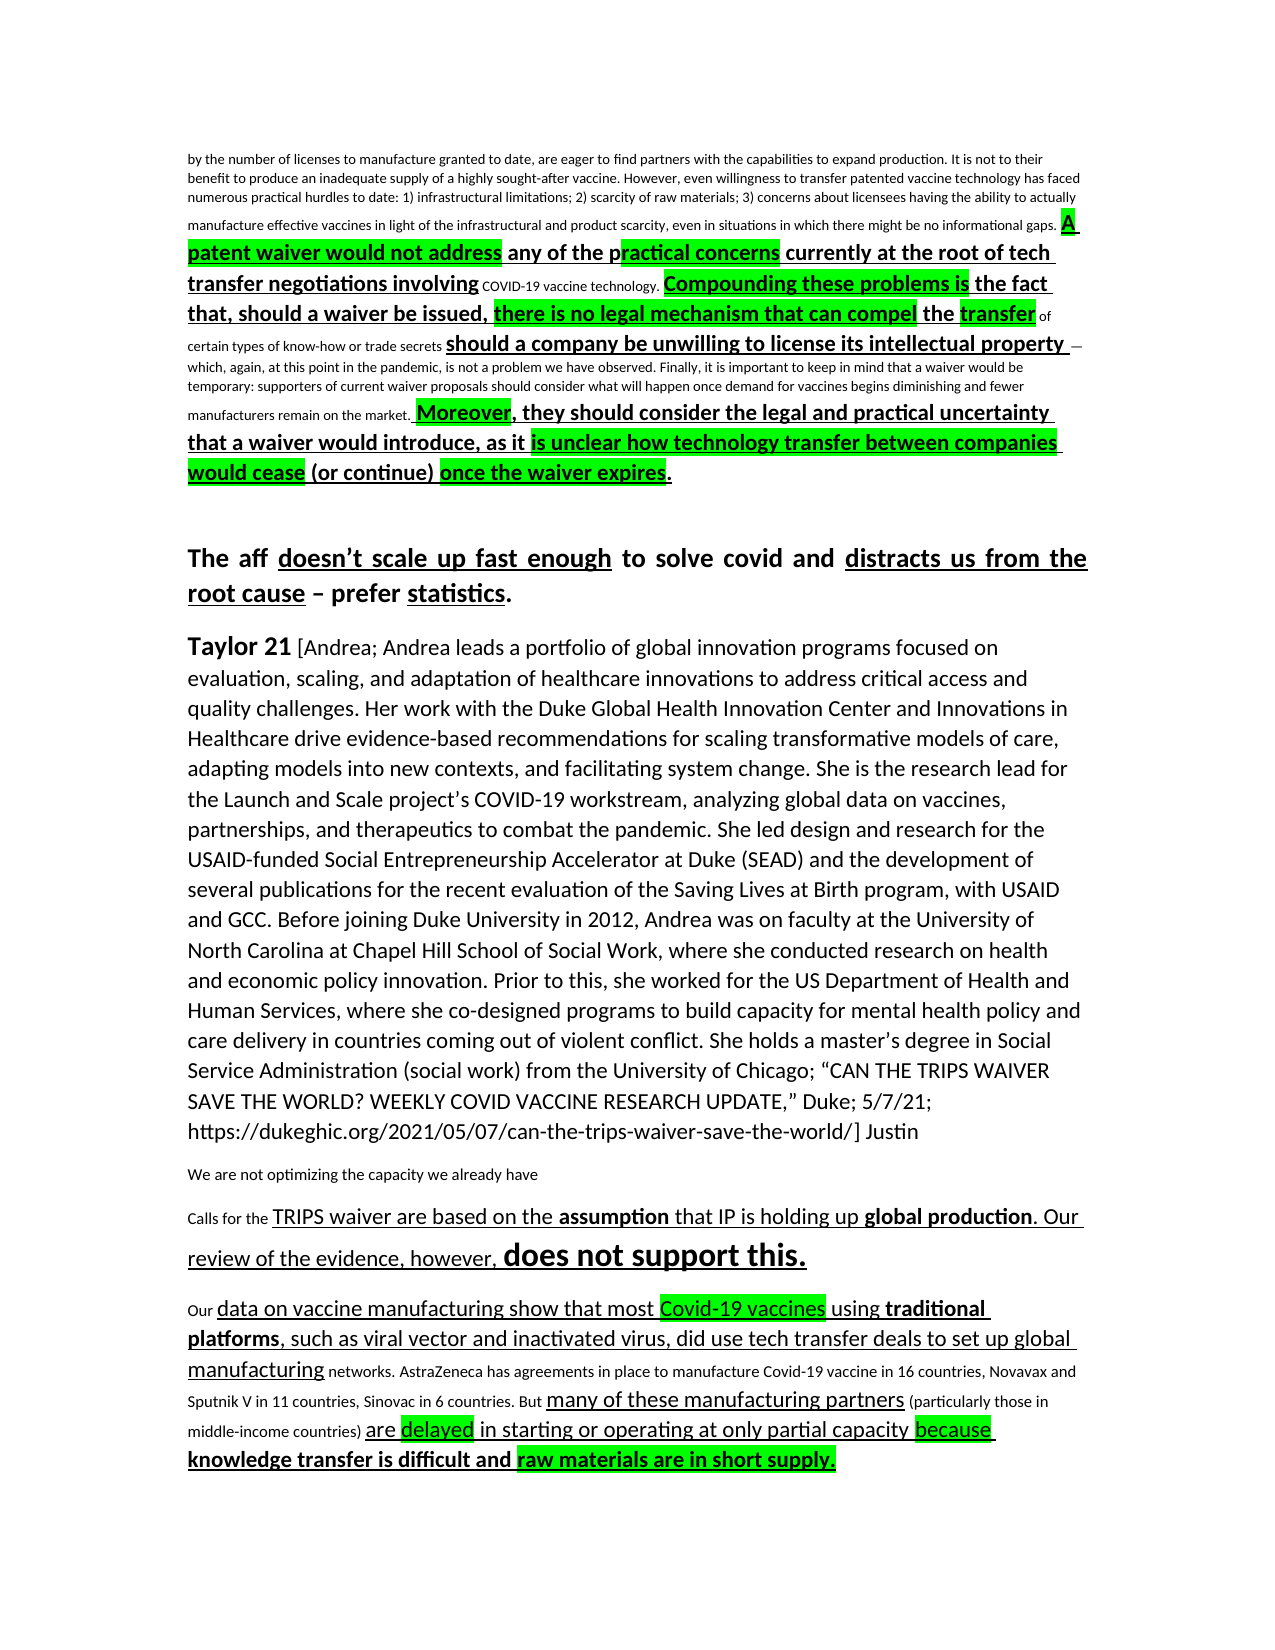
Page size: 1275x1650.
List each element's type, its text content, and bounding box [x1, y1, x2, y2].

text We are not optimizing the capacity we already have [187, 1164, 1087, 1184]
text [187, 150, 1087, 486]
text Our data on vaccine manufacturing show that most Covid-19 vaccines using traditional platforms, such as viral vector and inactivated virus, did use tech transfer deals to set up global manufacturing networks. AstraZeneca has agreements in place to manufacture Covid-19 vaccine in 16 countries, Novavax and Sputnik V in 11 countries, Sinovac in 6 countries. But many of these manufacturing partners (particularly those in middle-income countries) are delayed in starting or operating at only partial capacity because knowledge transfer is difficult and raw materials are in short supply. [187, 1294, 1087, 1473]
subtitle The aff doesn’t scale up fast enough to solve covid and distracts us from the root cause – prefer statistics. [187, 541, 1087, 609]
text Calls for the TRIPS waiver are based on the assumption that IP is holding up global production. Our review of the evidence, however, does not support this. [187, 1202, 1087, 1274]
text Taylor 21 [Andrea; Andrea leads a portfolio of global innovation programs focused on evaluation, scaling, and adaptation of healthcare innovations to address critical access and quality challenges. Her work with the Duke Global Health Innovation Center and Innovations in Healthcare drive evidence-based recommendations for scaling transformative models of care, adapting models into new contexts, and facilitating system change. She is the research lead for the Launch and Scale project’s COVID-19 workstream, analyzing global data on vaccines, partnerships, and therapeutics to combat the pandemic. She led design and research for the USAID-funded Social Entrepreneurship Accelerator at Duke (SEAD) and the development of several publications for the recent evaluation of the Saving Lives at Birth program, with USAID and GCC. Before joining Duke University in 2012, Andrea was on faculty at the University of North Carolina at Chapel Hill School of Social Work, where she conducted research on health and economic policy innovation. Prior to this, she worked for the US Department of Health and Human Services, where she co-designed programs to build capacity for mental health policy and care delivery in countries coming out of violent conflict. She holds a master’s degree in Social Service Administration (social work) from the University of Chicago; “CAN THE TRIPS WAIVER SAVE THE WORLD? WEEKLY COVID VACCINE RESEARCH UPDATE,” Duke; 5/7/21; https://dukeghic.org/2021/05/07/can-the-trips-waiver-save-the-world/] Justin [187, 629, 1087, 1145]
